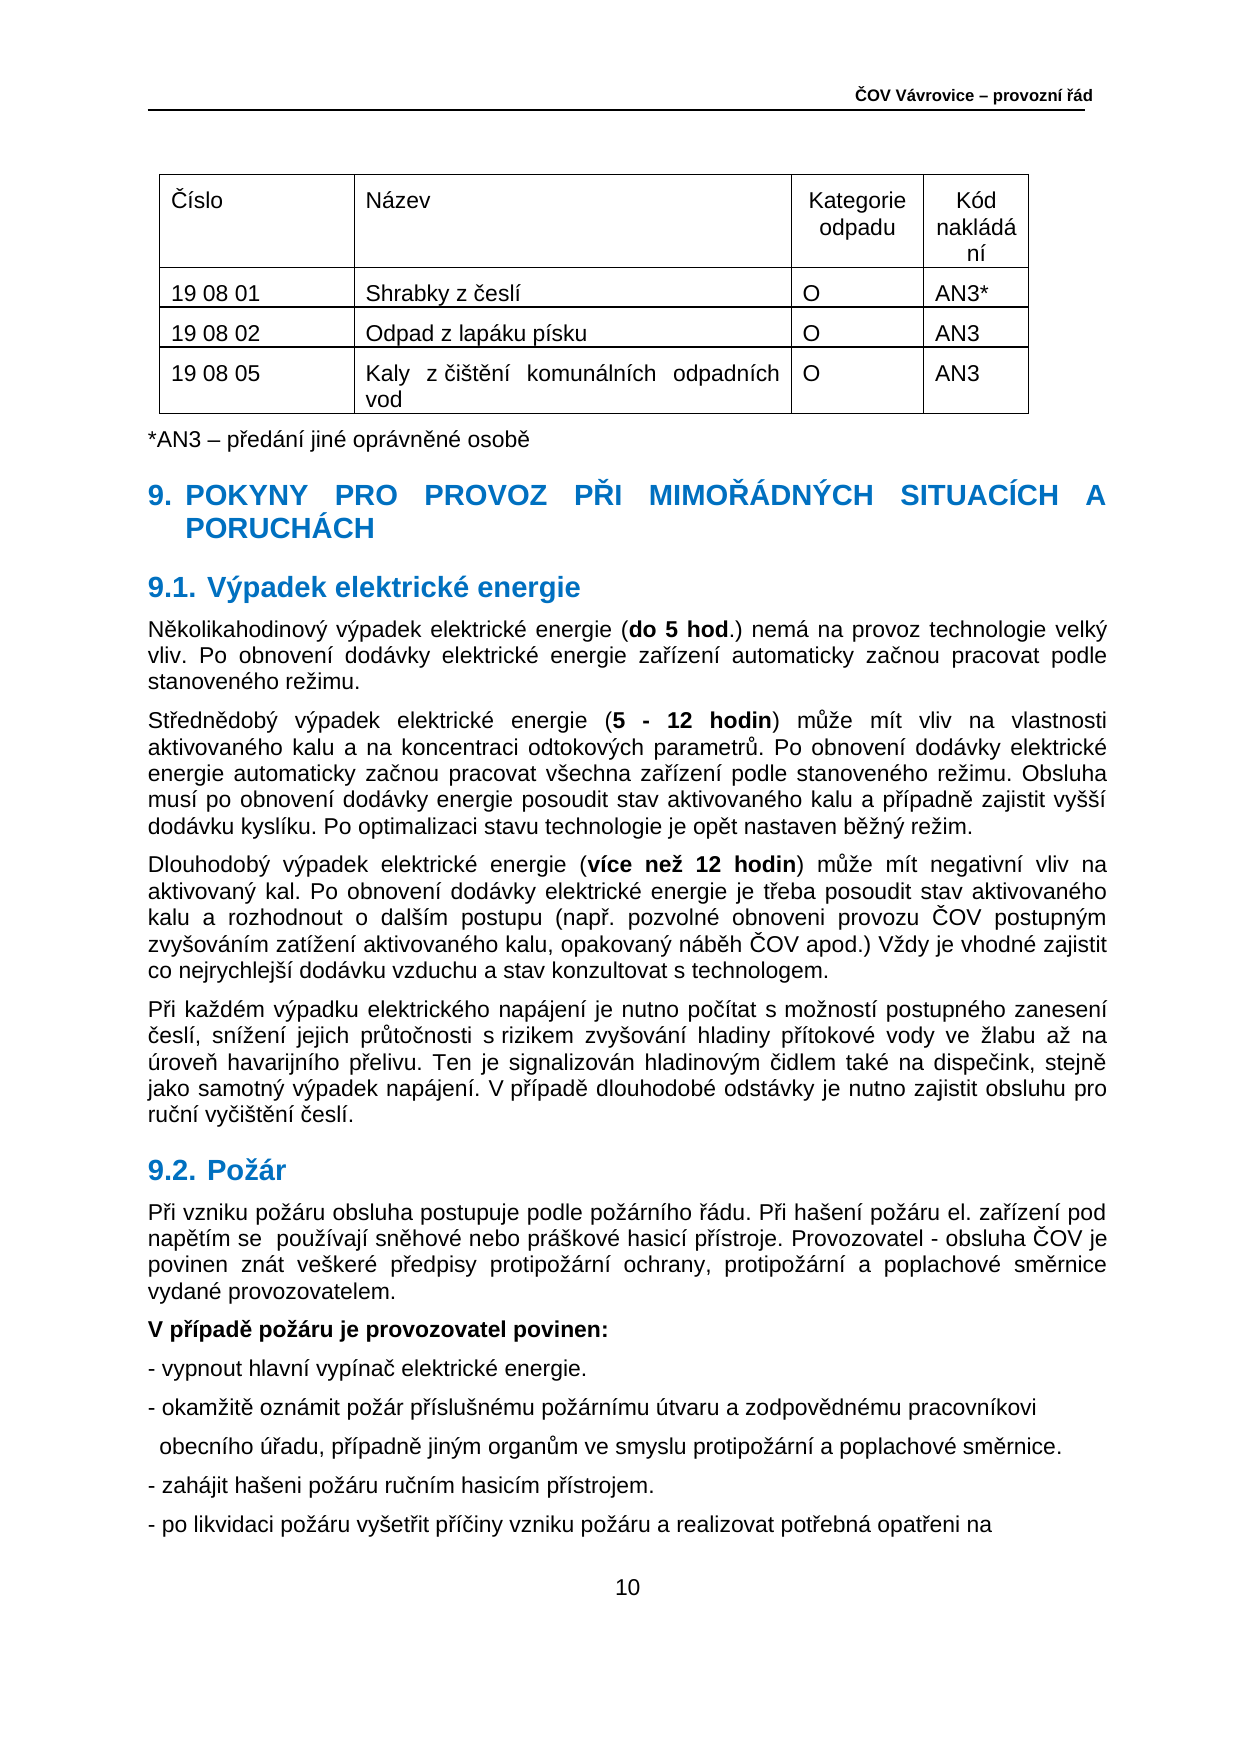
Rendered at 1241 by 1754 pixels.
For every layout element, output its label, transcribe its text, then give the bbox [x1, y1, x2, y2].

subtitle Požár [148, 1152, 1107, 1186]
table_cell Kaly z čištění komunálních odpadních vod [355, 348, 791, 413]
table_cell O [792, 308, 923, 346]
text - zahájit hašeni požáru ručním hasicím přístrojem. [148, 1472, 1107, 1498]
table_cell AN3 [924, 348, 1028, 413]
text *AN3 – předání jiné oprávněné osobě [148, 426, 1107, 452]
table_cell 19 08 02 [160, 308, 354, 346]
table_header Kategorie odpadu [792, 175, 923, 267]
text obecního úřadu, případně jiným organům ve smyslu protipožární a poplachové směrnice. [159, 1433, 1107, 1459]
text Střednědobý výpadek elektrické energie (5 - 12 hodin) může mít vliv na vlastnosti aktivovaného kalu a na koncentraci odtokových parametrů. Po obnovení dodávky elektrické energie automaticky začnou pracovat všechna zařízení podle stanoveného režimu. Obsluha musí po obnovení dodávky energie posoudit stav aktivovaného kalu a případně zajistit vyšší dodávku kyslíku. Po optimalizaci stavu technologie je opět nastaven běžný režim. [148, 707, 1107, 839]
text - po likvidaci požáru vyšetřit příčiny vzniku požáru a realizovat potřebná opatřeni na [148, 1511, 1107, 1537]
text V případě požáru je provozovatel povinen: [148, 1316, 1107, 1343]
subtitle Výpadek elektrické energie [148, 569, 1107, 603]
table_cell O [792, 348, 923, 413]
table_header Číslo [160, 175, 354, 267]
text Při vzniku požáru obsluha postupuje podle požárního řádu. Při hašení požáru el. zařízení pod napětím se používají sněhové nebo práškové hasicí přístroje. Provozovatel - obsluha ČOV je povinen znát veškeré předpisy protipožární ochrany, protipožární a poplachové směrnice vydané provozovatelem. [148, 1198, 1107, 1304]
text - vypnout hlavní vypínač elektrické energie. [148, 1355, 1107, 1382]
table_cell AN3 [924, 308, 1028, 346]
text Při každém výpadku elektrického napájení je nutno počítat s možností postupného zanesení česlí, snížení jejich průtočnosti s rizikem zvyšování hladiny přítokové vody ve žlabu až na úroveň havarijního přelivu. Ten je signalizován hladinovým čidlem také na dispečink, stejně jako samotný výpadek napájení. V případě dlouhodobé odstávky je nutno zajistit obsluhu pro ruční vyčištění česlí. [148, 996, 1107, 1127]
text Několikahodinový výpadek elektrické energie (do 5 hod.) nemá na provoz technologie velký vliv. Po obnovení dodávky elektrické energie zařízení automaticky začnou pracovat podle stanoveného režimu. [148, 616, 1107, 695]
table_header Kód nakládání [924, 175, 1028, 267]
table_cell Shrabky z česlí [355, 268, 791, 306]
table_cell Odpad z lapáku písku [355, 308, 791, 346]
table_cell 19 08 01 [160, 268, 354, 306]
table_cell O [792, 268, 923, 306]
table_header Název [355, 175, 791, 267]
subtitle POkyny pro provoz při mimořádných situacích a poruchách [148, 477, 1107, 544]
table_cell 19 08 05 [160, 348, 354, 413]
text Dlouhodobý výpadek elektrické energie (více než 12 hodin) může mít negativní vliv na aktivovaný kal. Po obnovení dodávky elektrické energie je třeba posoudit stav aktivovaného kalu a rozhodnout o dalším postupu (např. pozvolné obnoveni provozu ČOV postupným zvyšováním zatížení aktivovaného kalu, opakovaný náběh ČOV apod.) Vždy je vhodné zajistit co nejrychlejší dodávku vzduchu a stav konzultovat s technologem. [148, 851, 1107, 983]
table_cell AN3* [924, 268, 1028, 306]
text - okamžitě oznámit požár příslušnému požárnímu útvaru a zodpovědnému pracovníkovi [148, 1394, 1107, 1421]
